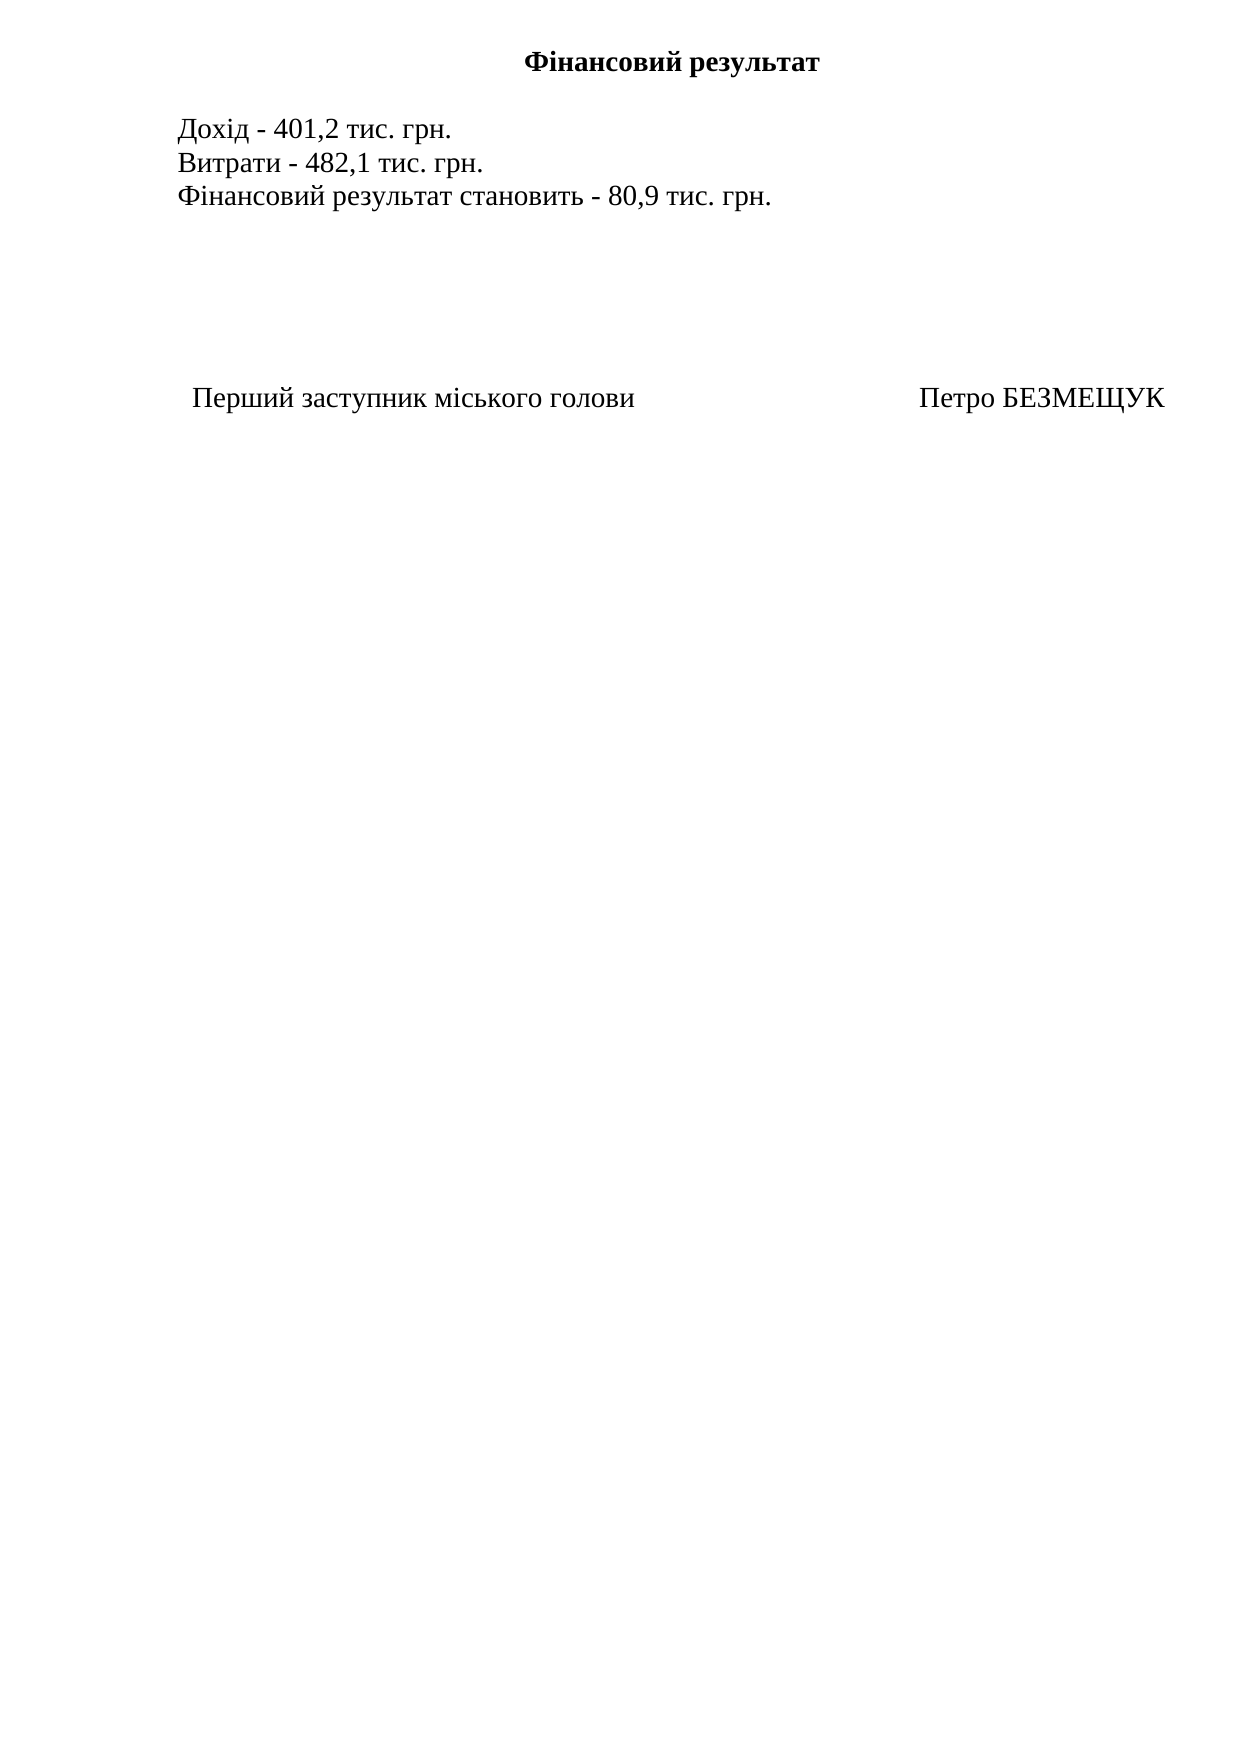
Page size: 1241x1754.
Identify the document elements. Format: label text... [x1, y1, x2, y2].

text Дохід - 401,2 тис. грн. [177, 111, 1167, 145]
text Перший заступник міського голови Петро БЕЗМЕЩУК [177, 380, 1167, 413]
text Фінансовий результат [177, 44, 1167, 78]
text Витрати - 482,1 тис. грн. [177, 145, 1167, 178]
text Фінансовий результат становить - 80,9 тис. грн. [177, 178, 1167, 212]
